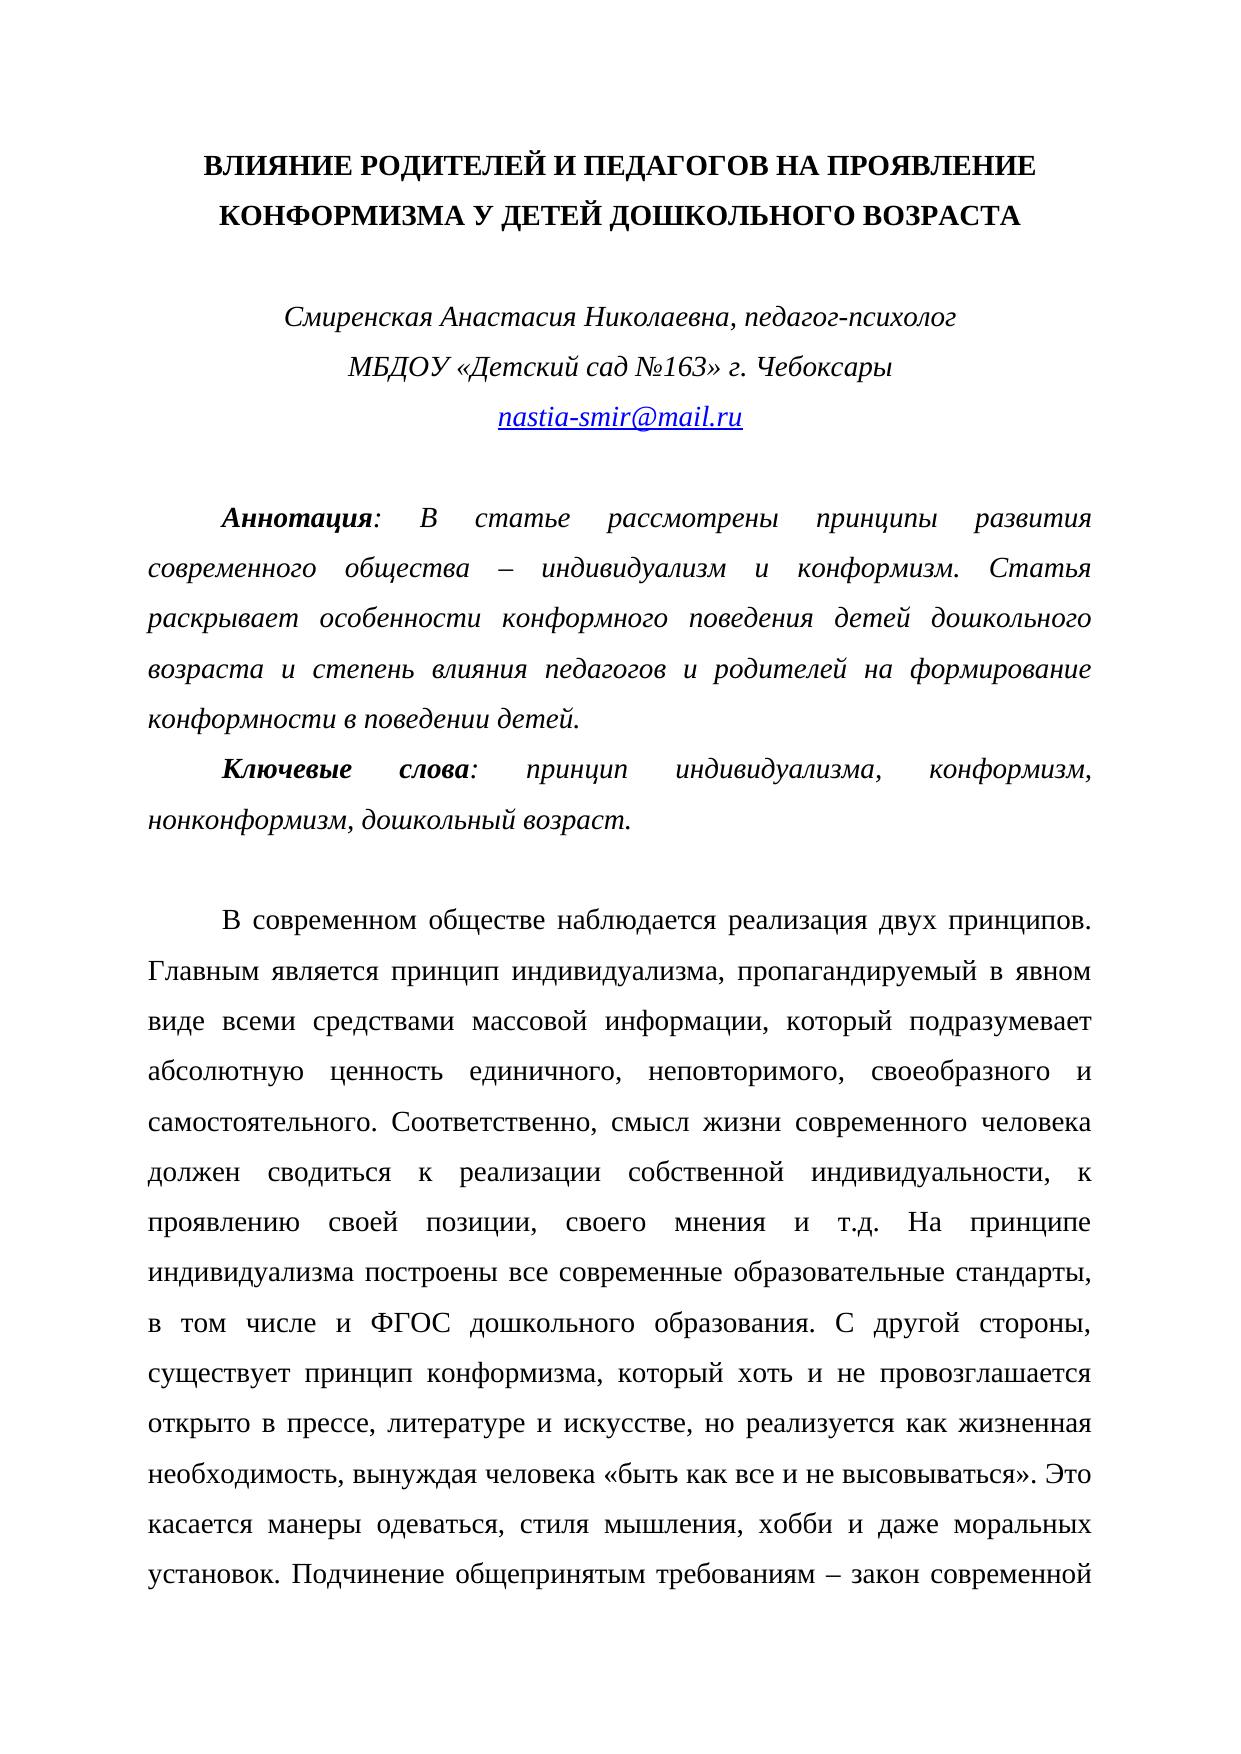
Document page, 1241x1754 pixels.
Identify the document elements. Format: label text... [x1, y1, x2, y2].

text МБДОУ «Детский сад №163» г. Чебоксары [148, 349, 1092, 382]
text Ключевые слова: принцип индивидуализма, конформизм, нонконформизм, дошкольный возраст. [148, 751, 1092, 835]
text ВЛИЯНИЕ РОДИТЕЛЕЙ И ПЕДАГОГОВ НА ПРОЯВЛЕНИЕ КОНФОРМИЗМА У ДЕТЕЙ ДОШКОЛЬНОГО ВОЗРАСТА [148, 148, 1092, 232]
text Аннотация: В статье рассмотрены принципы развития современного общества – индивидуализм и конформизм. Статья раскрывает особенности конформного поведения детей дошкольного возраста и степень влияния педагогов и родителей на формирование конформности в поведении детей. [148, 500, 1092, 735]
text Смиренская Анастасия Николаевна, педагог-психолог [148, 299, 1092, 332]
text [148, 902, 1092, 1590]
text nastia-smir@mail.ru [148, 399, 1092, 433]
